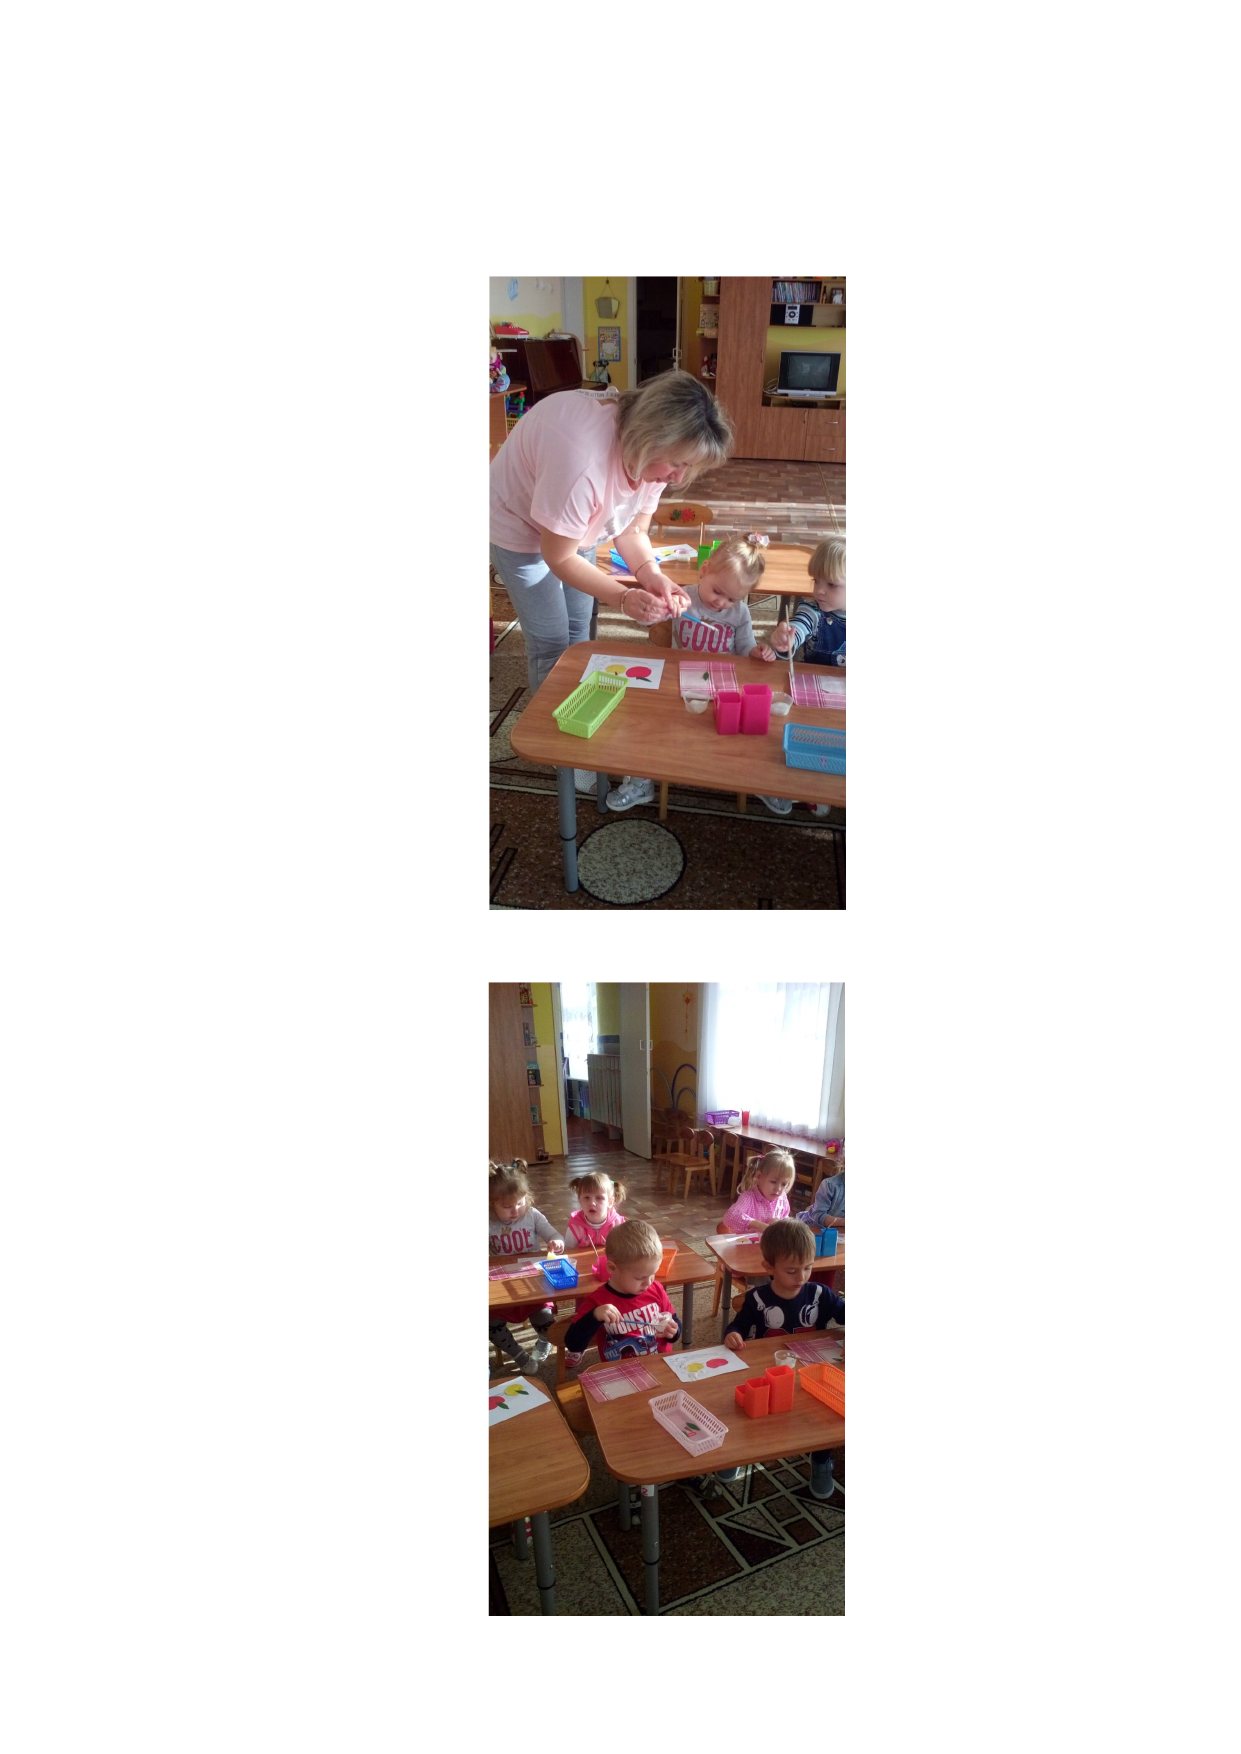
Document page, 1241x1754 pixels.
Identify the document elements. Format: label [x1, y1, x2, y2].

picture [489, 983, 845, 1616]
picture [490, 277, 846, 909]
